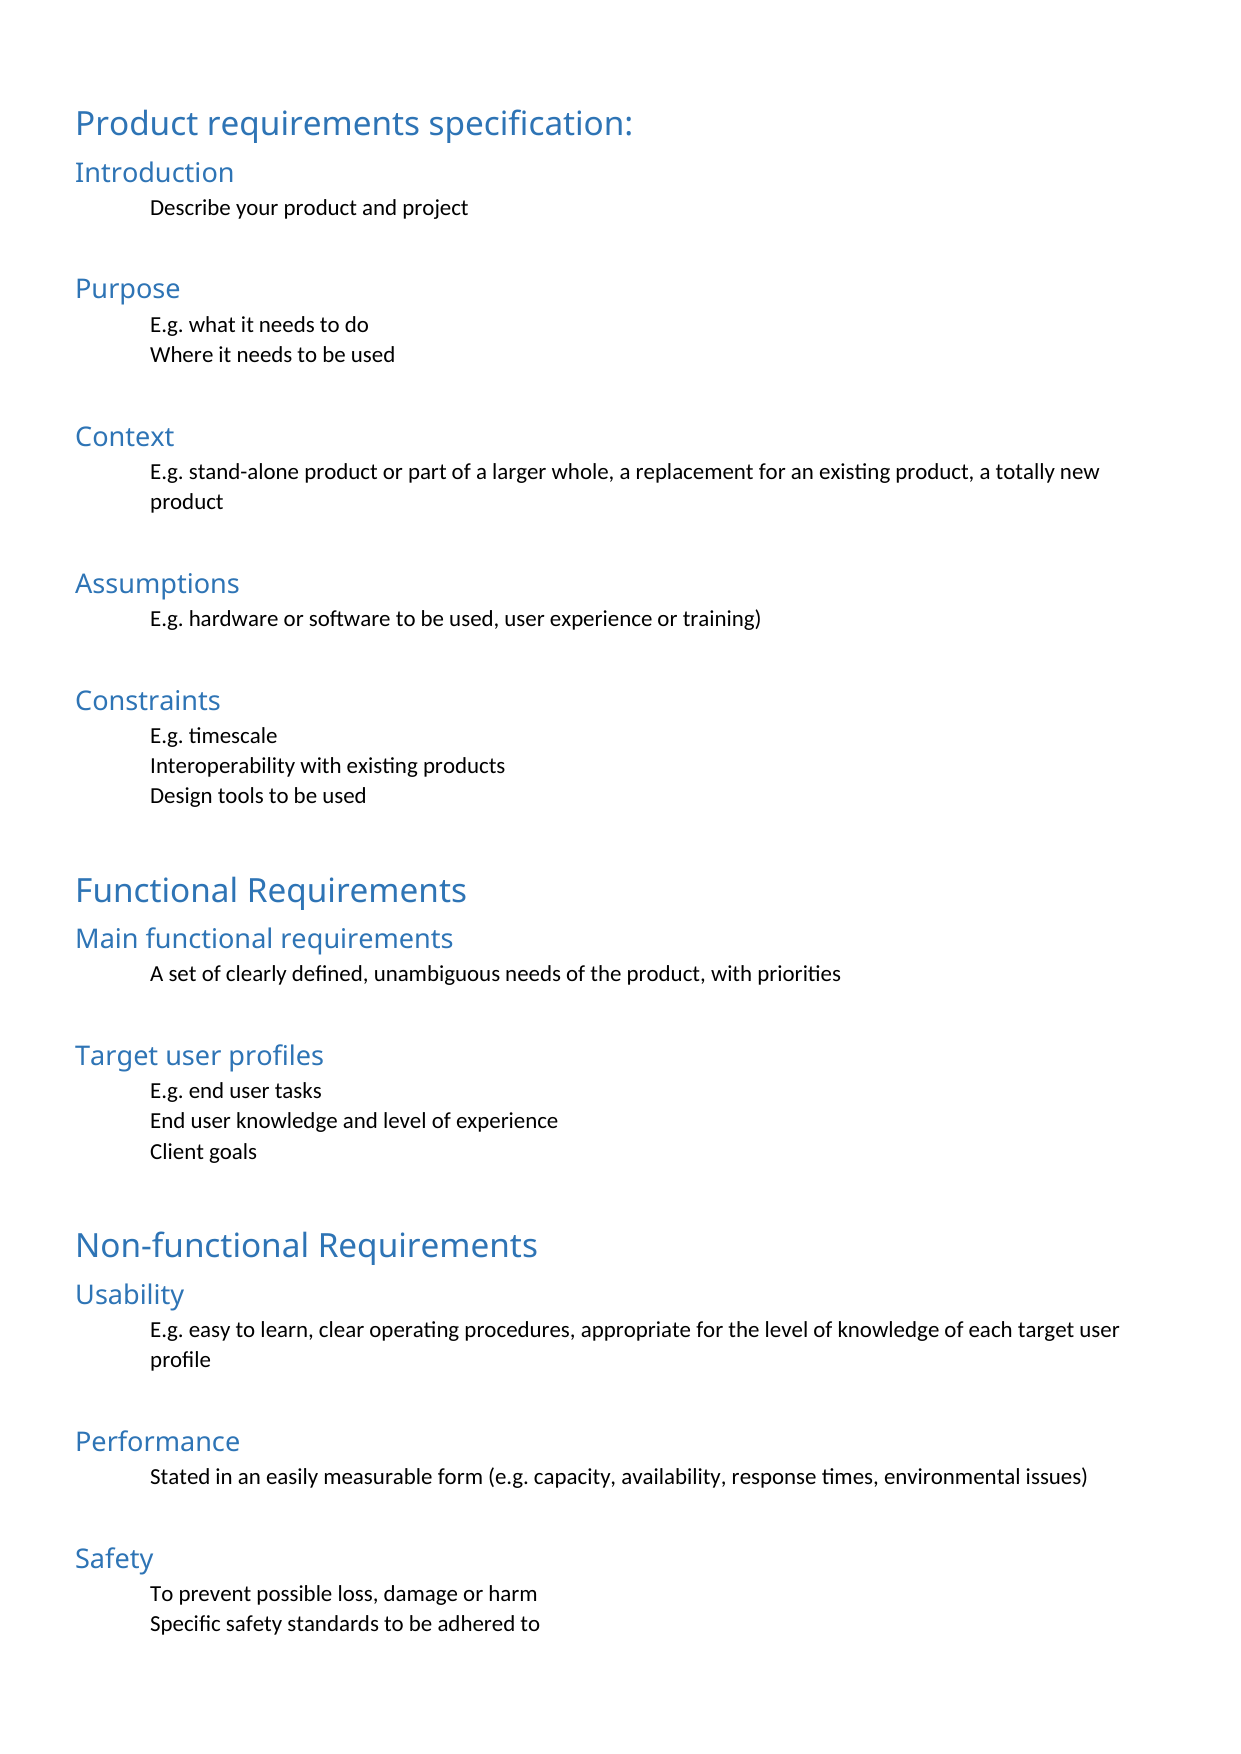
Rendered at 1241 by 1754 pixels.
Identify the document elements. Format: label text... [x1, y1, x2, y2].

list E.g. hardware or software to be used, user experience or training) [150, 604, 1165, 632]
subtitle Context [75, 417, 1165, 454]
subtitle Product requirements specification: [75, 100, 1165, 145]
subtitle Usability [75, 1275, 1165, 1312]
subtitle Non-functional Requirements [75, 1222, 1165, 1268]
list Specific safety standards to be adhered to [150, 1609, 1165, 1637]
list E.g. end user tasks [150, 1076, 1165, 1104]
subtitle Performance [75, 1422, 1165, 1459]
subtitle Constraints [75, 681, 1165, 718]
subtitle Assumptions [75, 564, 1165, 601]
list Design tools to be used [150, 781, 1165, 809]
list E.g. timescale [150, 721, 1165, 749]
list Client goals [150, 1137, 1165, 1165]
list E.g. what it needs to do [150, 310, 1165, 338]
list Interoperability with existing products [150, 751, 1165, 779]
list Where it needs to be used [150, 340, 1165, 368]
subtitle Target user profiles [75, 1037, 1165, 1073]
subtitle Introduction [75, 153, 1165, 190]
list A set of clearly defined, unambiguous needs of the product, with priorities [150, 959, 1165, 988]
list Describe your product and project [150, 193, 1165, 251]
list E.g. stand-alone product or part of a larger whole, a replacement for an existing product, a totally new product [150, 457, 1165, 515]
list To prevent possible loss, damage or harm [150, 1579, 1165, 1607]
list E.g. easy to learn, clear operating procedures, appropriate for the level of knowledge of each target user profile [150, 1315, 1165, 1373]
subtitle Safety [75, 1539, 1165, 1576]
list End user knowledge and level of experience [150, 1107, 1165, 1135]
subtitle Functional Requirements [75, 867, 1165, 912]
list Stated in an easily measurable form (e.g. capacity, availability, response times, environmental issues) [150, 1462, 1165, 1490]
subtitle Purpose [75, 270, 1165, 307]
subtitle Main functional requirements [75, 920, 1165, 957]
